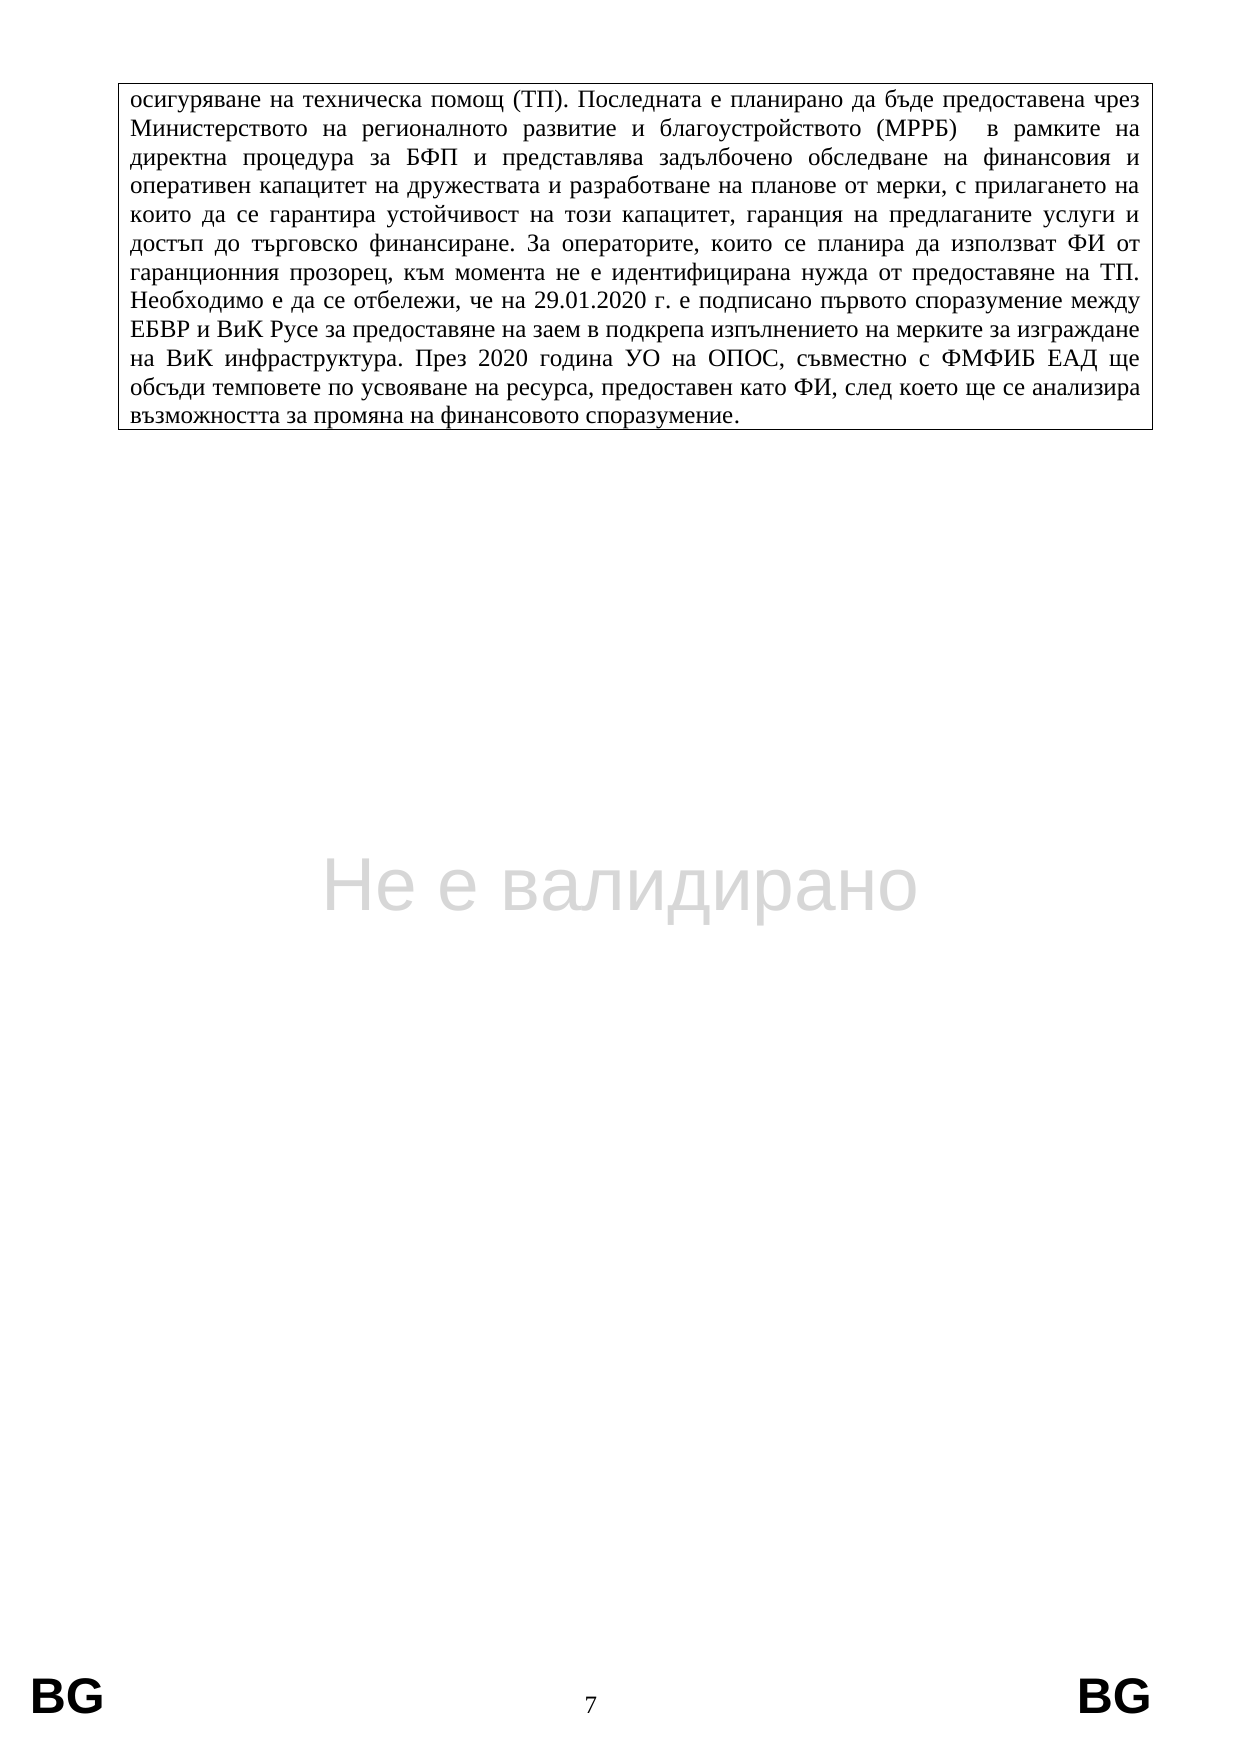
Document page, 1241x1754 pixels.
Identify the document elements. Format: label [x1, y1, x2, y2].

table_header [119, 84, 1152, 429]
